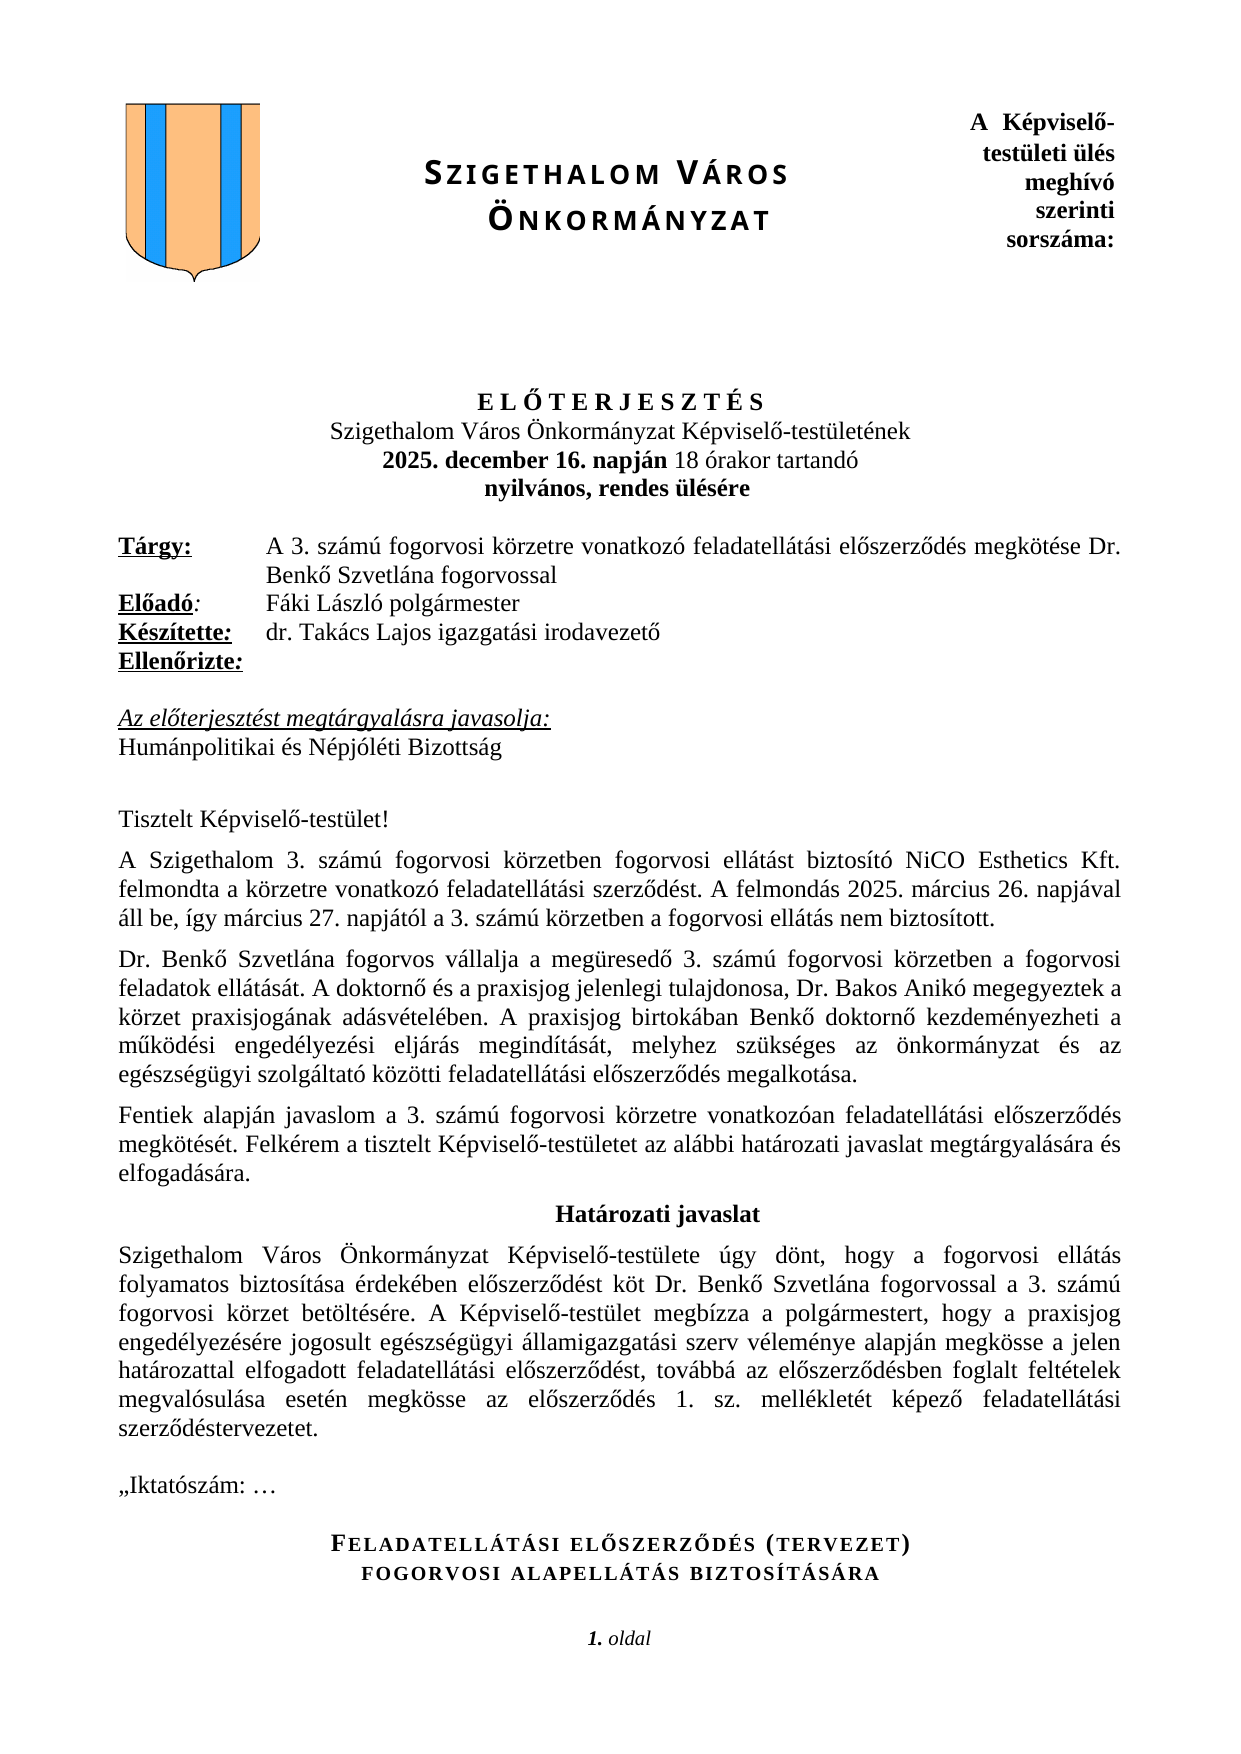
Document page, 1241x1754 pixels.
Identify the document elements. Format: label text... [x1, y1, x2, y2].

text A Szigethalom 3. számú fogorvosi körzetben fogorvosi ellátást biztosító NiCO Esthetics Kft. felmondta a körzetre vonatkozó feladatellátási szerződést. A felmondás 2025. március 26. napjával áll be, így március 27. napjától a 3. számú körzetben a fogorvosi ellátás nem biztosított. [118, 846, 1122, 932]
text Ellenőrizte: [118, 646, 1122, 675]
text 2025. december 16. napján 18 órakor tartandó [118, 445, 1122, 473]
subtitle E L Ő T E R J E S Z T É S [118, 387, 1122, 416]
text Humánpolitikai és Népjóléti Bizottság [118, 732, 1122, 761]
text nyilvános, rendes ülésére [118, 473, 1122, 502]
text Előadó: Fáki László polgármester [118, 588, 1122, 617]
text Dr. Benkő Szvetlána fogorvos vállalja a megüresedő 3. számú fogorvosi körzetben a fogorvosi feladatok ellátását. A doktornő és a praxisjog jelenlegi tulajdonosa, Dr. Bakos Anikó megegyeztek a körzet praxisjogának adásvételében. A praxisjog birtokában Benkő doktornő kezdeményezheti a működési engedélyezési eljárás megindítását, melyhez szükséges az önkormányzat és az egészségügyi szolgáltató közötti feladatellátási előszerződés megalkotása. [118, 944, 1122, 1088]
text Szigethalom Város Önkormányzat Képviselő-testülete úgy dönt, hogy a fogorvosi ellátás folyamatos biztosítása érdekében előszerződést köt Dr. Benkő Szvetlána fogorvossal a 3. számú fogorvosi körzet betöltésére. A Képviselő-testület megbízza a polgármestert, hogy a praxisjog engedélyezésére jogosult egészségügyi államigazgatási szerv véleménye alapján megkösse a jelen határozattal elfogadott feladatellátási előszerződést, továbbá az előszerződésben foglalt feltételek megvalósulása esetén megkösse az előszerződés 1. sz. mellékletét képező feladatellátási szerződéstervezetet. [118, 1241, 1122, 1442]
subtitle Határozati javaslat [193, 1199, 1122, 1228]
text Tisztelt Képviselő-testület! [118, 804, 1122, 833]
text fogorvosi alapellátás biztosítására [118, 1557, 1122, 1586]
text Tárgy: A 3. számú fogorvosi körzetre vonatkozó feladatellátási előszerződés megkötése Dr. Benkő Szvetlána fogorvossal [118, 531, 1122, 588]
text Feladatellátási előszerződés (tervezet) [118, 1528, 1122, 1557]
text Az előterjesztést megtárgyalásra javasolja: [118, 703, 1122, 732]
text „Iktatószám: … [118, 1471, 1122, 1499]
text Készítette: dr. Takács Lajos igazgatási irodavezető [118, 617, 1122, 646]
text Fentiek alapján javaslom a 3. számú fogorvosi körzetre vonatkozóan feladatellátási előszerződés megkötését. Felkérem a tisztelt Képviselő-testületet az alábbi határozati javaslat megtárgyalására és elfogadására. [118, 1101, 1122, 1187]
text Szigethalom Város Önkormányzat Képviselő-testületének [118, 416, 1122, 445]
